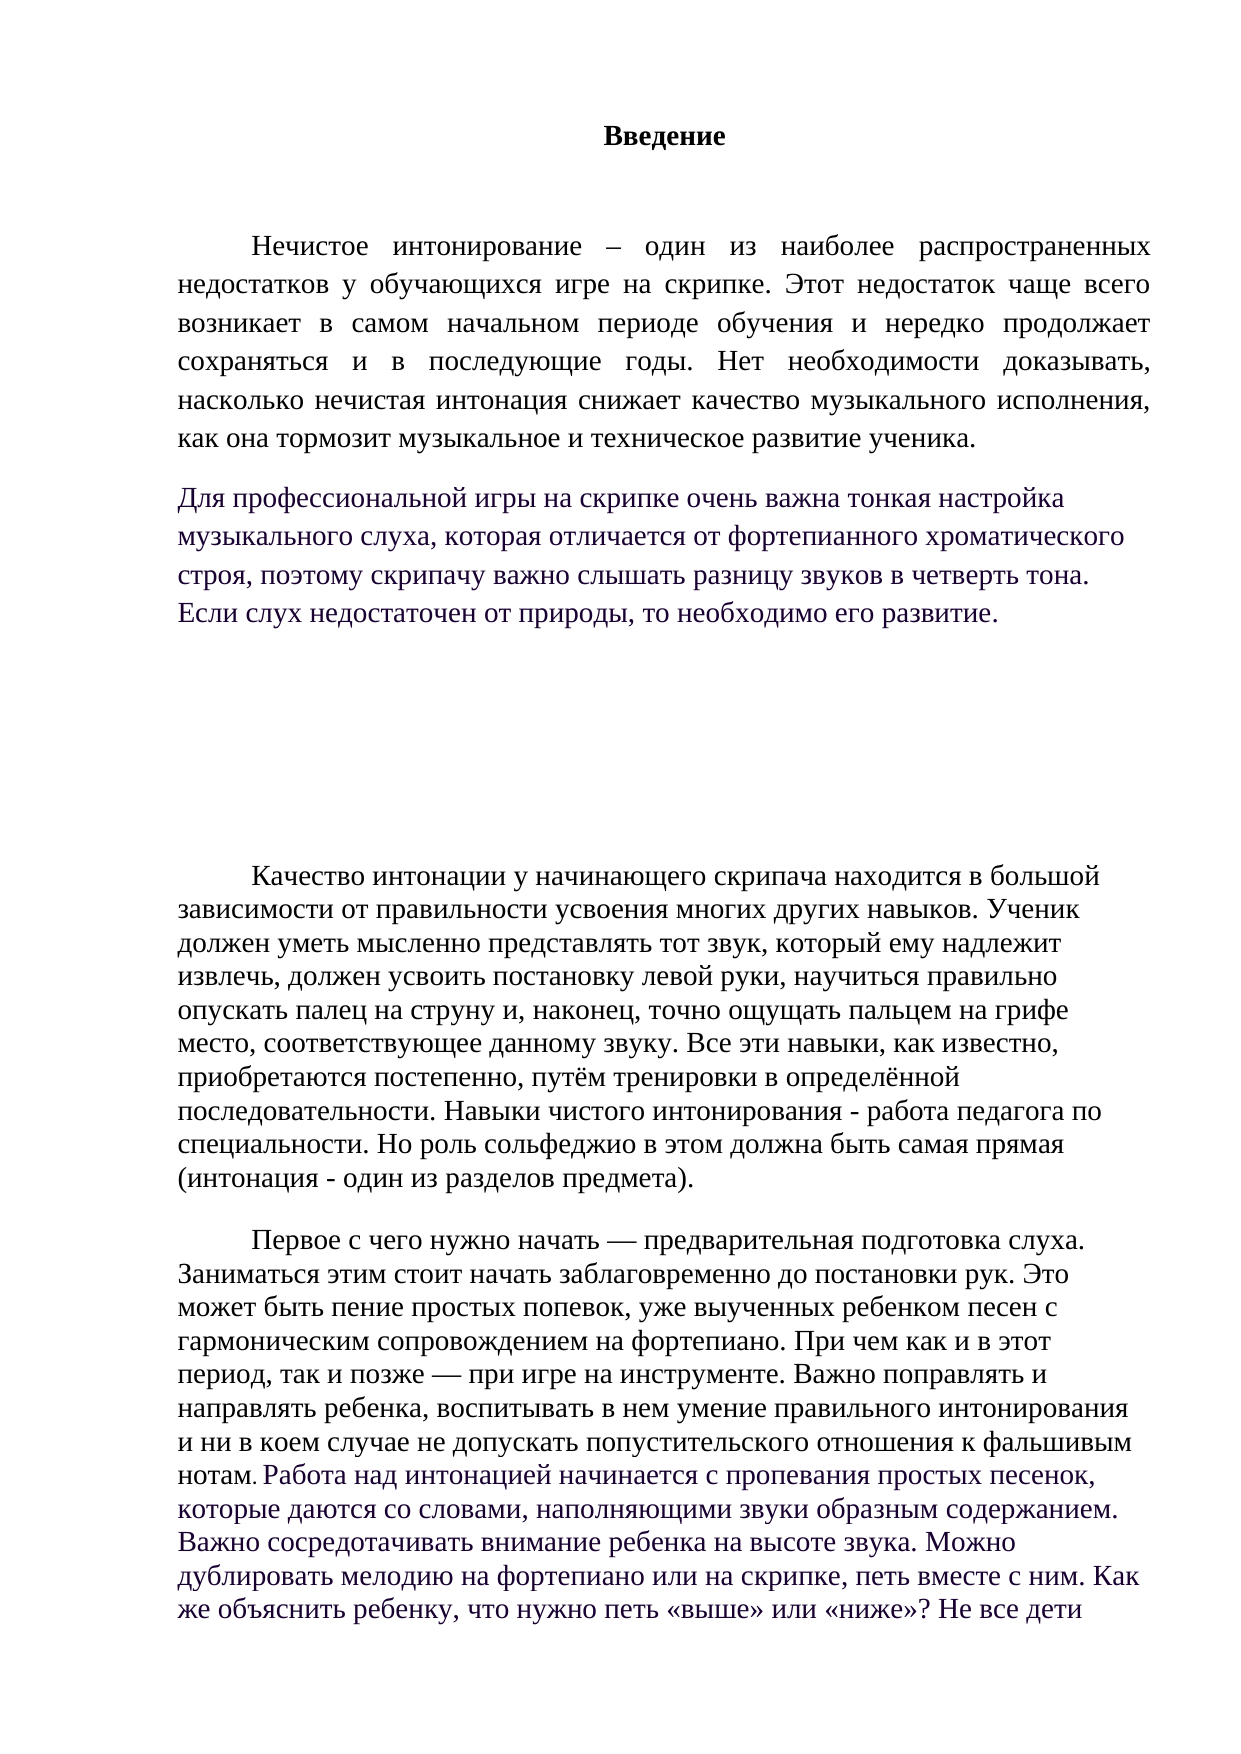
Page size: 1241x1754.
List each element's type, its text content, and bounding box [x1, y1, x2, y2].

text Нечистое интонирование – один из наиболее распространенных недостатков у обучающихся игре на скрипке. Этот недостаток чаще всего возникает в самом начальном периоде обучения и нередко продолжает сохраняться и в последующие годы. Нет необходимости доказывать, насколько нечистая интонация снижает качество музыкального исполнения, как она тормозит музыкальное и техническое развитие ученика. [177, 228, 1152, 454]
text Для профессиональной игры на скрипке очень важна тонкая настройка музыкального слуха, которая отличается от фортепианного хроматического строя, поэтому скрипачу важно слышать разницу звуков в четверть тона. Если слух недостаточен от природы, то необходимо его развитие. [177, 480, 1152, 629]
text Введение [177, 118, 1152, 152]
text Качество интонации у начинающего скрипача находится в большой зависимости от правильности усвоения многих других навыков. Ученик должен уметь мысленно представлять тот звук, который ему надлежит извлечь, должен усвоить постановку левой руки, научиться правильно опускать палец на струну и, наконец, точно ощущать пальцем на грифе место, соответствующее данному звуку. Все эти навыки, как известно, приобретаются постепенно, путём тренировки в определённой последовательности. Навыки чистого интонирования - работа педагога по специальности. Но роль сольфеджио в этом должна быть самая прямая (интонация - один из разделов предмета). [177, 858, 1152, 1193]
